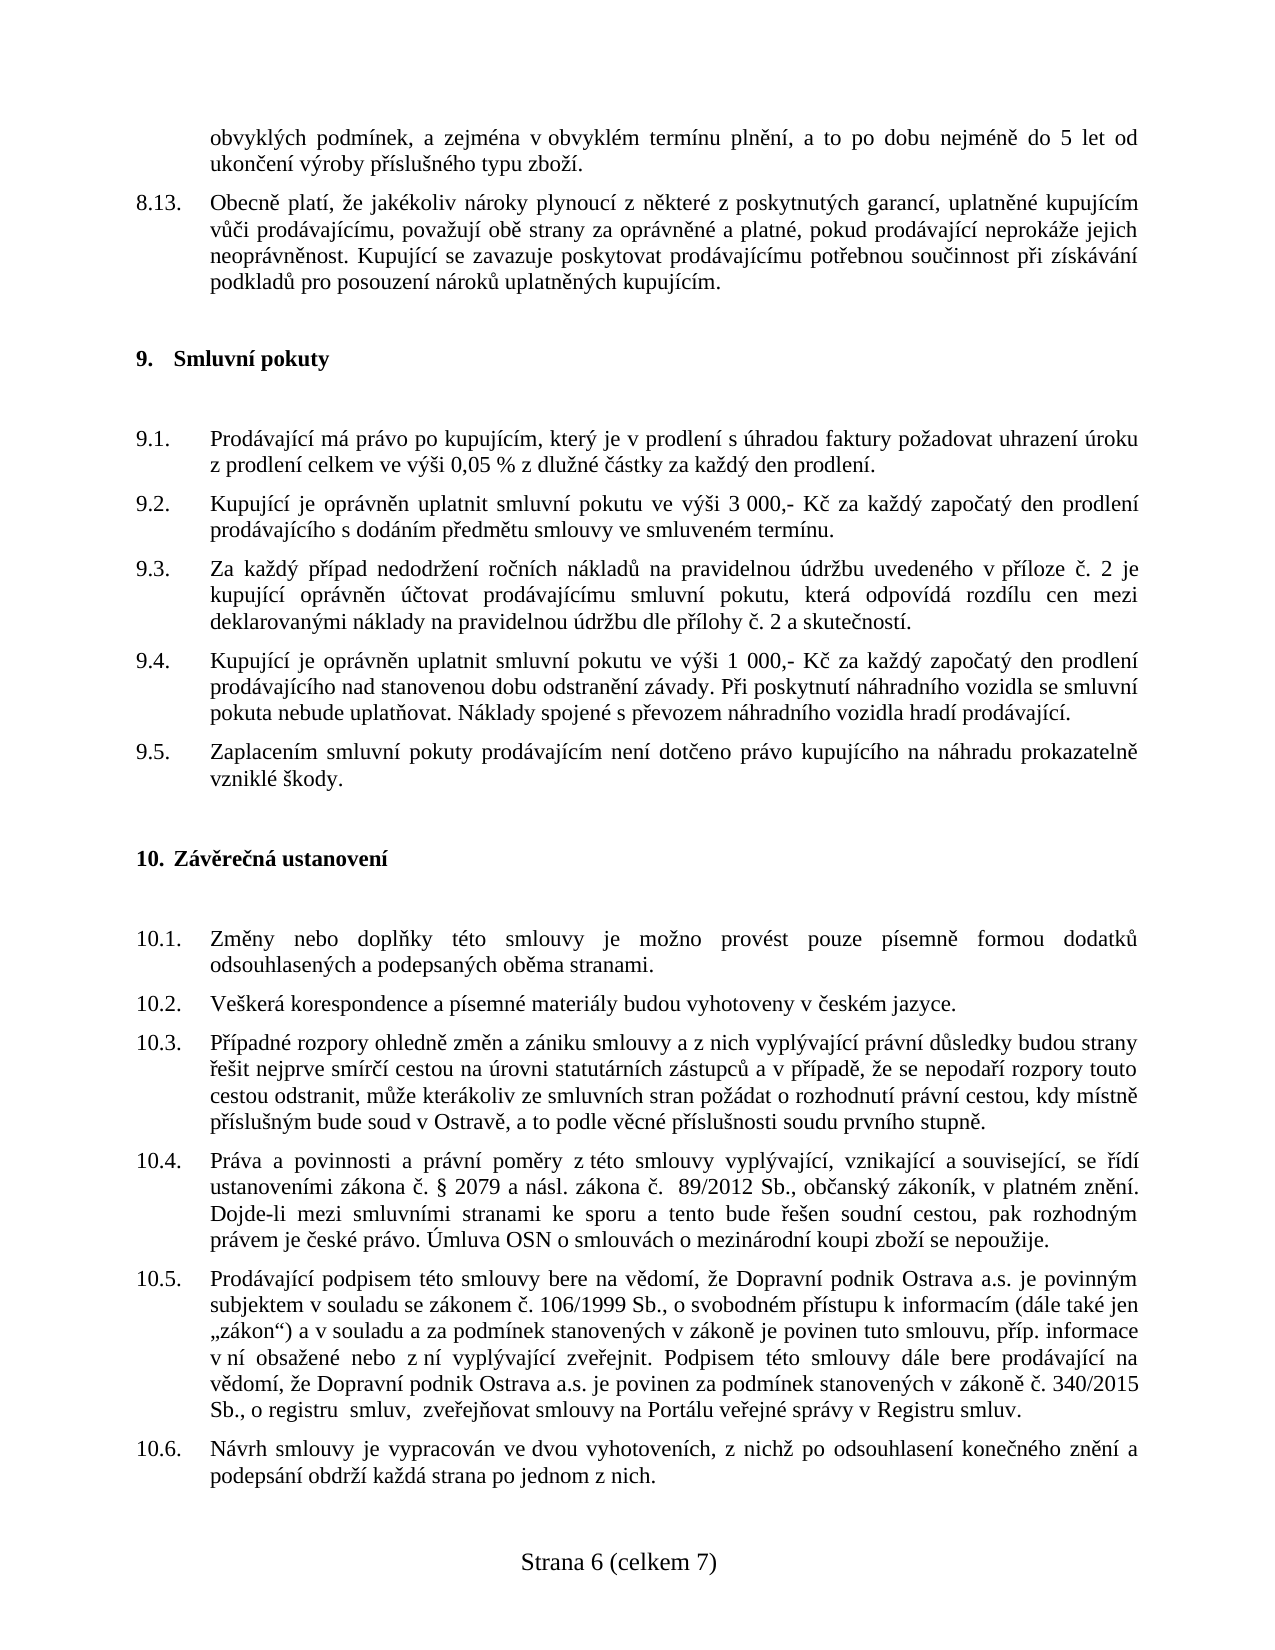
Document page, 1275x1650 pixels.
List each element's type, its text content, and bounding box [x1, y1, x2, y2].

text Prodávající má právo po kupujícím, který je v prodlení s úhradou faktury požadovat uhrazení úroku z prodlení celkem ve výši 0,05 % z dlužné částky za každý den prodlení. [136, 425, 1139, 477]
text Veškerá korespondence a písemné materiály budou vyhotoveny v českém jazyce. [136, 990, 1139, 1016]
text Práva a povinnosti a právní poměry z této smlouvy vyplývající, vznikající a související, se řídí ustanoveními zákona č. § 2079 a násl. zákona č. 89/2012 Sb., občanský zákoník, v platném znění. Dojde-li mezi smluvními stranami ke sporu a tento bude řešen soudní cestou, pak rozhodným právem je české právo. Úmluva OSN o smlouvách o mezinárodní koupi zboží se nepoužije. [136, 1147, 1139, 1252]
text Návrh smlouvy je vypracován ve dvou vyhotoveních, z nichž po odsouhlasení konečného znění a podepsání obdrží každá strana po jednom z nich. [136, 1435, 1139, 1488]
text Kupující je oprávněn uplatnit smluvní pokutu ve výši 1 000,- Kč za každý započatý den prodlení prodávajícího nad stanovenou dobu odstranění závady. Při poskytnutí náhradního vozidla se smluvní pokuta nebude uplatňovat. Náklady spojené s převozem náhradního vozidla hradí prodávající. [136, 647, 1139, 726]
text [136, 124, 1139, 177]
text Zaplacením smluvní pokuty prodávajícím není dotčeno právo kupujícího na náhradu prokazatelně vzniklé škody. [136, 738, 1139, 791]
text Za každý případ nedodržení ročních nákladů na pravidelnou údržbu uvedeného v příloze č. 2 je kupující oprávněn účtovat prodávajícímu smluvní pokutu, která odpovídá rozdílu cen mezi deklarovanými náklady na pravidelnou údržbu dle přílohy č. 2 a skutečností. [136, 555, 1139, 634]
text Prodávající podpisem této smlouvy bere na vědomí, že Dopravní podnik Ostrava a.s. je povinným subjektem v souladu se zákonem č. 106/1999 Sb., o svobodném přístupu k informacím (dále také jen „zákon“) a v souladu a za podmínek stanovených v zákoně je povinen tuto smlouvu, příp. informace v ní obsažené nebo z ní vyplývající zveřejnit. Podpisem této smlouvy dále bere prodávající na vědomí, že Dopravní podnik Ostrava a.s. je povinen za podmínek stanovených v zákoně č. 340/2015 Sb., o registru smluv, zveřejňovat smlouvy na Portálu veřejné správy v Registru smluv. [136, 1265, 1139, 1423]
text Smluvní pokuty [136, 345, 1139, 371]
text Obecně platí, že jakékoliv nároky plynoucí z některé z poskytnutých garancí, uplatněné kupujícím vůči prodávajícímu, považují obě strany za oprávněné a platné, pokud prodávající neprokáže jejich neoprávněnost. Kupující se zavazuje poskytovat prodávajícímu potřebnou součinnost při získávání podkladů pro posouzení nároků uplatněných kupujícím. [136, 189, 1139, 295]
text Závěrečná ustanovení [136, 845, 1139, 871]
text Změny nebo doplňky této smlouvy je možno provést pouze písemně formou dodatků odsouhlasených a podepsaných oběma stranami. [136, 925, 1139, 978]
text Případné rozpory ohledně změn a zániku smlouvy a z nich vyplývající právní důsledky budou strany řešit nejprve smírčí cestou na úrovni statutárních zástupců a v případě, že se nepodaří rozpory touto cestou odstranit, může kterákoliv ze smluvních stran požádat o rozhodnutí právní cestou, kdy místně příslušným bude soud v Ostravě, a to podle věcné příslušnosti soudu prvního stupně. [136, 1029, 1139, 1134]
text Kupující je oprávněn uplatnit smluvní pokutu ve výši 3 000,- Kč za každý započatý den prodlení prodávajícího s dodáním předmětu smlouvy ve smluveném termínu. [136, 490, 1139, 543]
